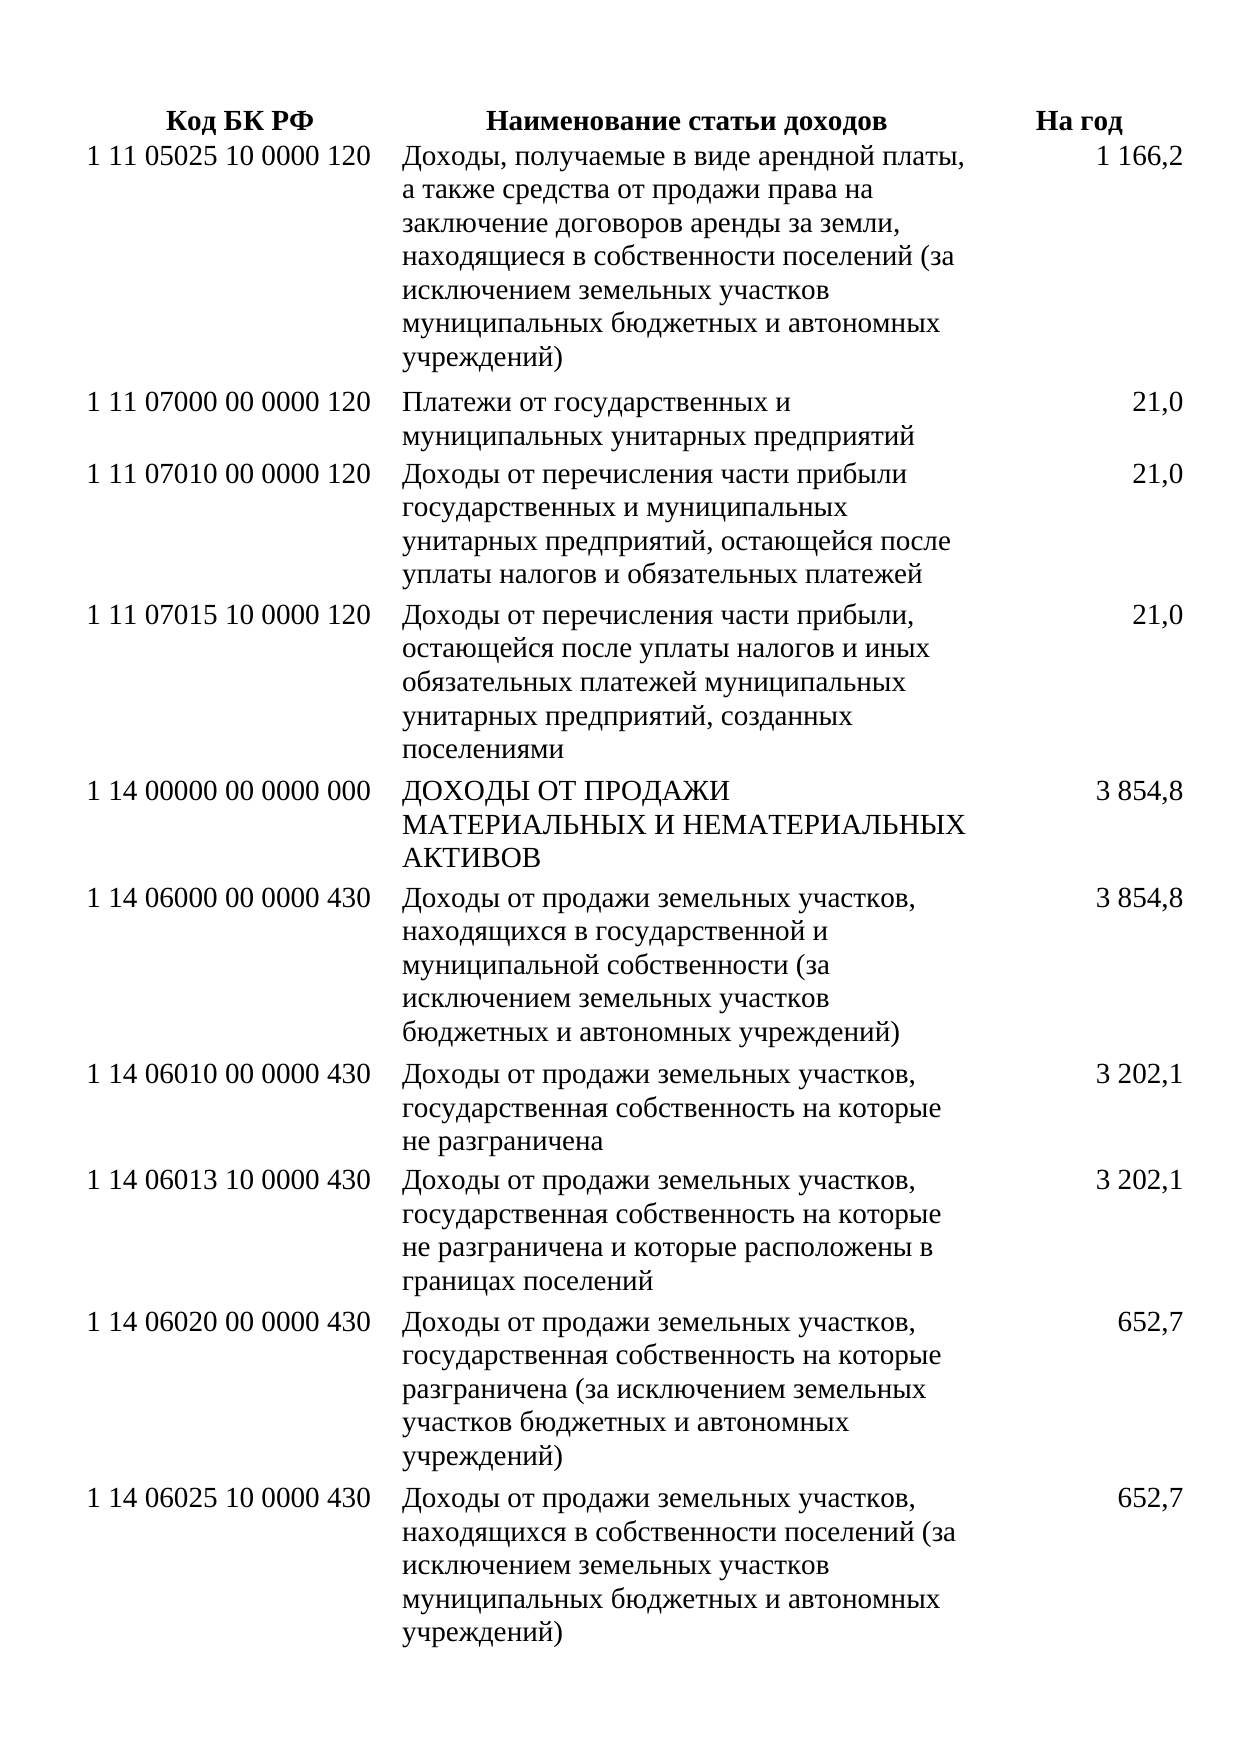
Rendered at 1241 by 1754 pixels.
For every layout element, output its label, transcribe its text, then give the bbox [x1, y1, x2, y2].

text исключением земельных участков [77, 272, 1199, 306]
text участков бюджетных и автономных [77, 1404, 1199, 1438]
text 1 14 06000 00 0000 430 Доходы от продажи земельных участков, 3 854,8 [77, 880, 1199, 913]
text учреждений) [77, 1438, 1199, 1472]
text государственных и муниципальных [77, 489, 1199, 523]
text 1 11 05025 10 0000 120 Доходы, получаемые в виде арендной платы, 1 166,2 [77, 138, 1199, 171]
text находящихся в государственной и [77, 913, 1199, 947]
text а также средства от продажи права на [77, 171, 1199, 205]
text разграничена (за исключением земельных [77, 1371, 1199, 1404]
text границах поселений [77, 1263, 1199, 1297]
text 1 11 07000 00 0000 120 Платежи от государственных и 21,0 [77, 384, 1199, 418]
text не разграничена [77, 1123, 1199, 1157]
text АКТИВОВ [77, 841, 1199, 874]
text находящиеся в собственности поселений (за [77, 238, 1199, 272]
text Код БК РФ Наименование статьи доходов На год [77, 103, 1199, 136]
text государственная собственность на которые [77, 1196, 1199, 1229]
text муниципальных бюджетных и автономных [77, 306, 1199, 339]
text исключением земельных участков [77, 1547, 1199, 1581]
text государственная собственность на которые [77, 1090, 1199, 1123]
text не разграничена и которые расположены в [77, 1229, 1199, 1263]
text заключение договоров аренды за земли, [77, 205, 1199, 238]
text 1 14 06010 00 0000 430 Доходы от продажи земельных участков, 3 202,1 [77, 1056, 1199, 1090]
text 1 11 07010 00 0000 120 Доходы от перечисления части прибыли 21,0 [77, 456, 1199, 489]
text 1 14 06013 10 0000 430 Доходы от продажи земельных участков, 3 202,1 [77, 1162, 1199, 1196]
text находящихся в собственности поселений (за [77, 1514, 1199, 1547]
text исключением земельных участков [77, 980, 1199, 1014]
text учреждений) [77, 339, 1199, 373]
text муниципальных бюджетных и автономных [77, 1581, 1199, 1614]
text муниципальной собственности (за [77, 947, 1199, 980]
text обязательных платежей муниципальных [77, 664, 1199, 698]
text государственная собственность на которые [77, 1337, 1199, 1371]
text остающейся после уплаты налогов и иных [77, 631, 1199, 664]
text 1 14 00000 00 0000 000 ДОХОДЫ ОТ ПРОДАЖИ 3 854,8 [77, 773, 1199, 807]
text муниципальных унитарных предприятий [77, 418, 1199, 452]
text поселениями [77, 731, 1199, 765]
text бюджетных и автономных учреждений) [77, 1014, 1199, 1047]
text 1 11 07015 10 0000 120 Доходы от перечисления части прибыли, 21,0 [77, 597, 1199, 631]
text учреждений) [77, 1614, 1199, 1648]
text унитарных предприятий, остающейся после [77, 523, 1199, 556]
text 1 14 06020 00 0000 430 Доходы от продажи земельных участков, 652,7 [77, 1304, 1199, 1337]
text 1 14 06025 10 0000 430 Доходы от продажи земельных участков, 652,7 [77, 1480, 1199, 1514]
text унитарных предприятий, созданных [77, 698, 1199, 731]
text МАТЕРИАЛЬНЫХ И НЕМАТЕРИАЛЬНЫХ [77, 807, 1199, 841]
text уплаты налогов и обязательных платежей [77, 556, 1199, 590]
